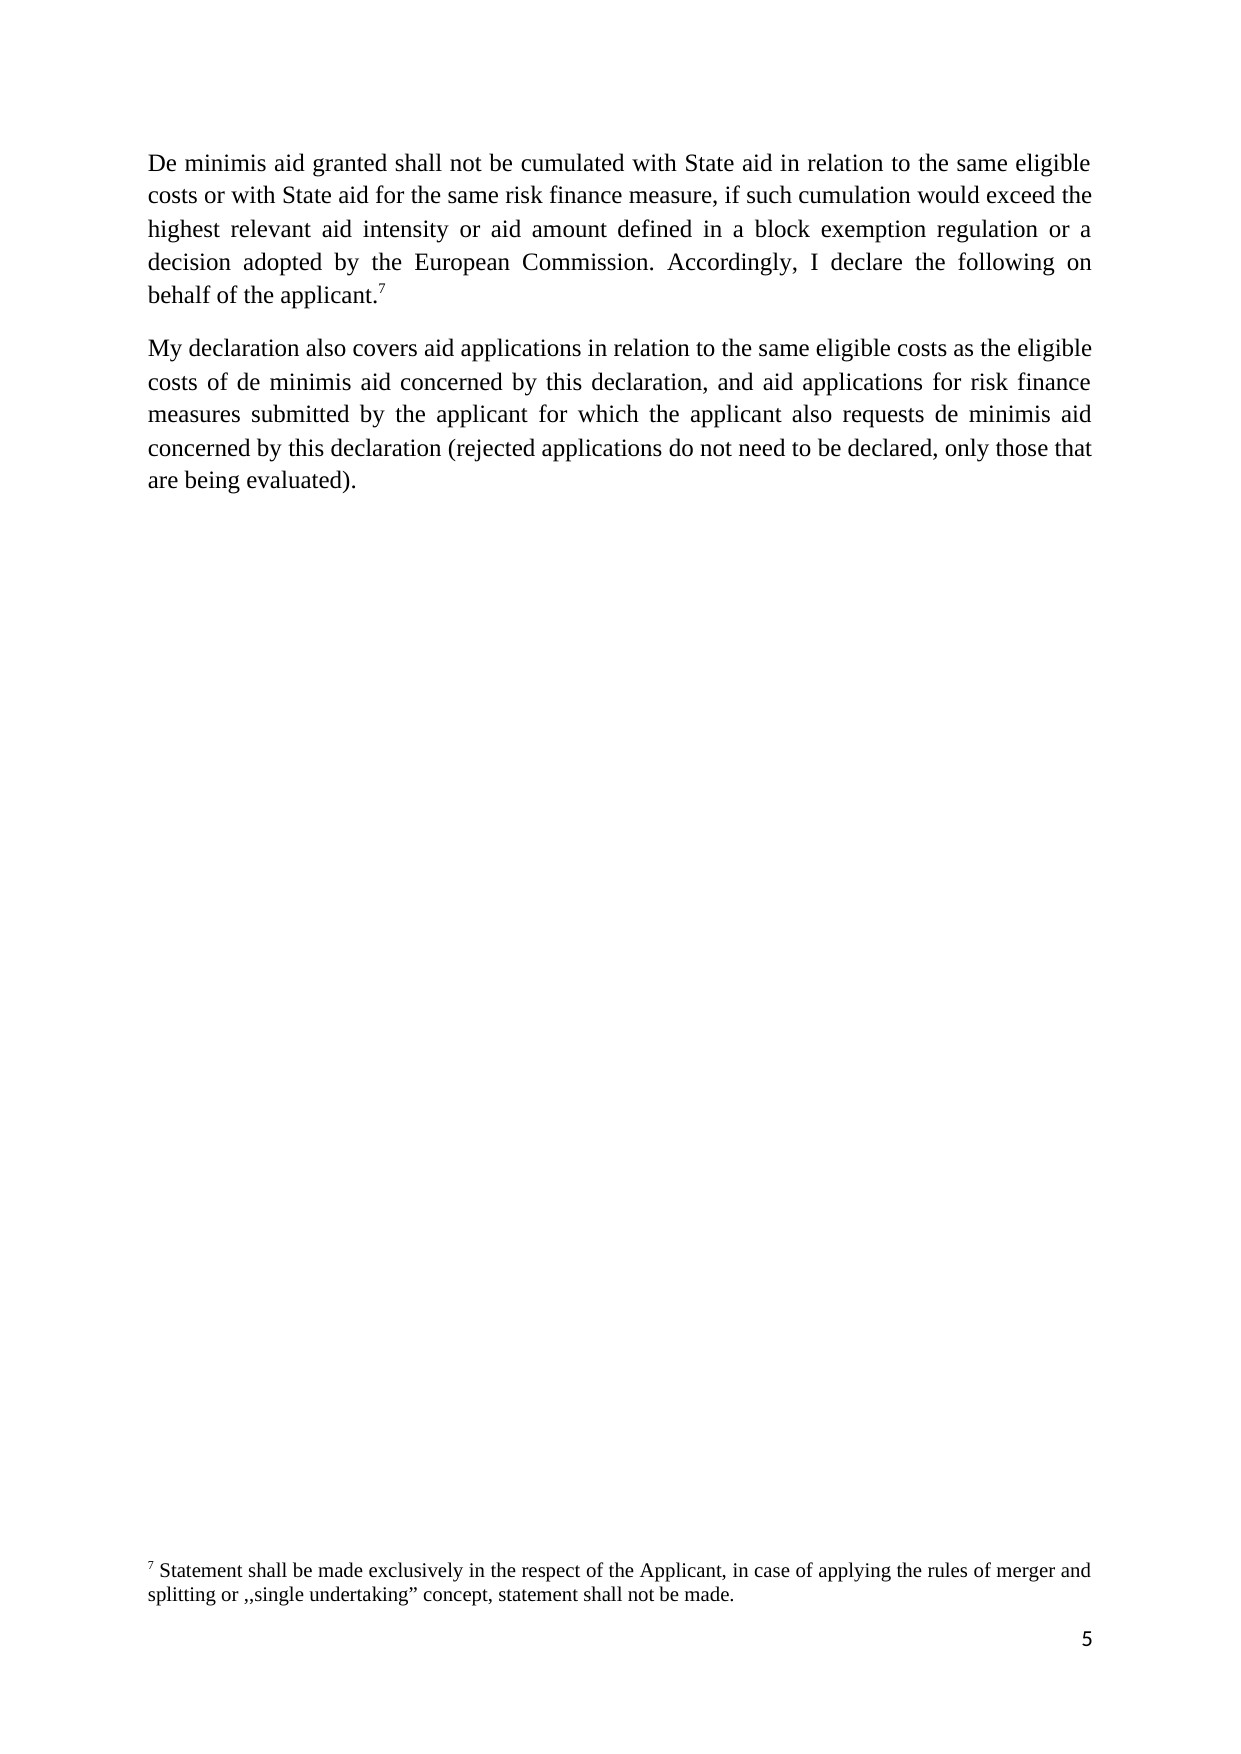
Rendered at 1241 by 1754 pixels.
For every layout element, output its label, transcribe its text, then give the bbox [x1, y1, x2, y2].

text My declaration also covers aid applications in relation to the same eligible costs as the eligible costs of de minimis aid concerned by this declaration, and aid applications for risk finance measures submitted by the applicant for which the applicant also requests de minimis aid concerned by this declaration (rejected applications do not need to be declared, only those that are being evaluated). [148, 333, 1093, 494]
text De minimis aid granted shall not be cumulated with State aid in relation to the same eligible costs or with State aid for the same risk finance measure, if such cumulation would exceed the highest relevant aid intensity or aid amount defined in a block exemption regulation or a decision adopted by the European Commission. Accordingly, I declare the following on behalf of the applicant. [148, 148, 1093, 308]
